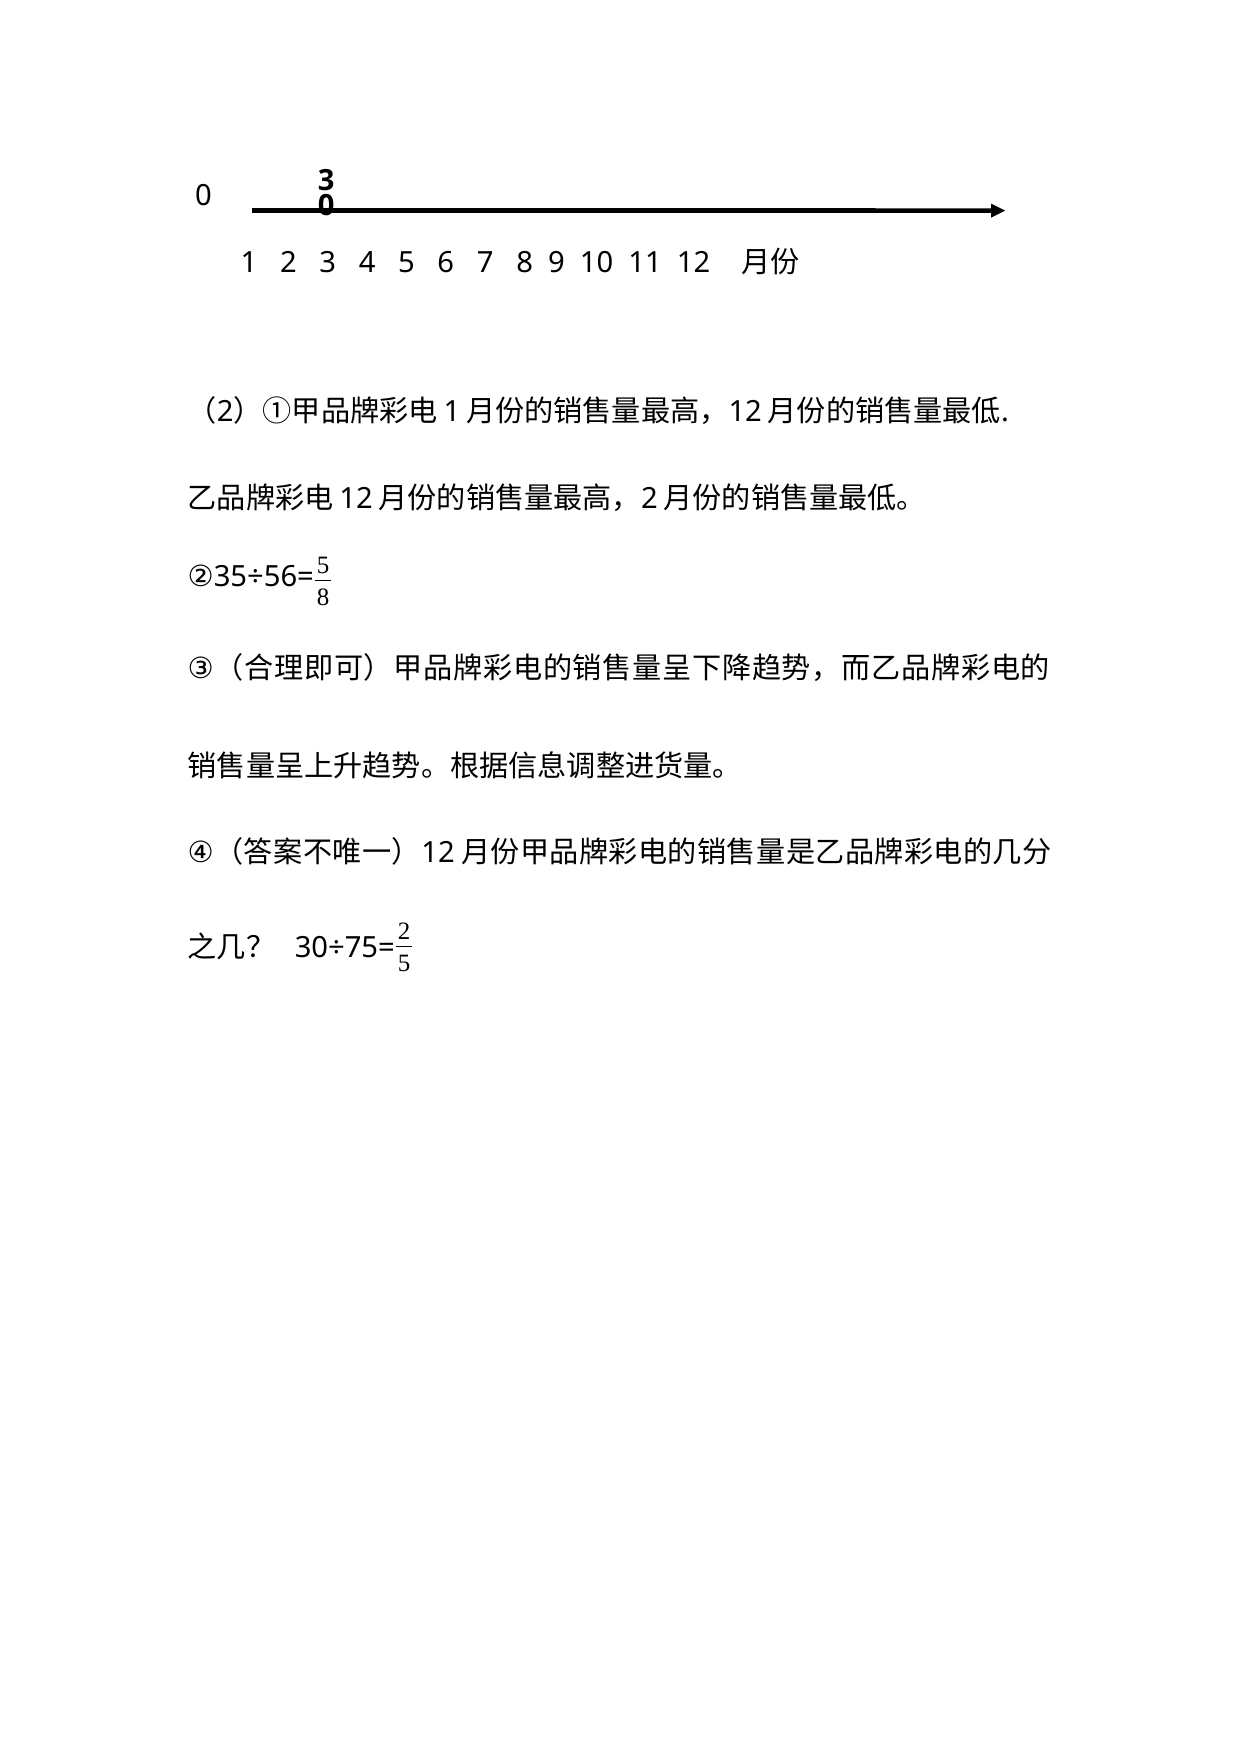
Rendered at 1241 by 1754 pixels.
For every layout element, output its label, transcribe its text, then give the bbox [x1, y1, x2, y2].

text 0 [187, 162, 1053, 227]
text ②35÷56= [187, 549, 1053, 614]
text （2）①甲品牌彩电1月份的销售量最高，12月份的销售量最低. [187, 377, 1053, 442]
text 1 2 3 4 5 6 7 8 9 10 11 12 月份 [187, 227, 1053, 292]
text 乙品牌彩电12月份的销售量最高，2月份的销售量最低。 [187, 463, 1053, 528]
text ③（合理即可）甲品牌彩电的销售量呈下降趋势，而乙品牌彩电的销售量呈上升趋势。根据信息调整进货量。 [187, 634, 1053, 796]
text ④（答案不唯一）12月份甲品牌彩电的销售量是乙品牌彩电的几分之几？ 30÷75= [187, 817, 1053, 980]
